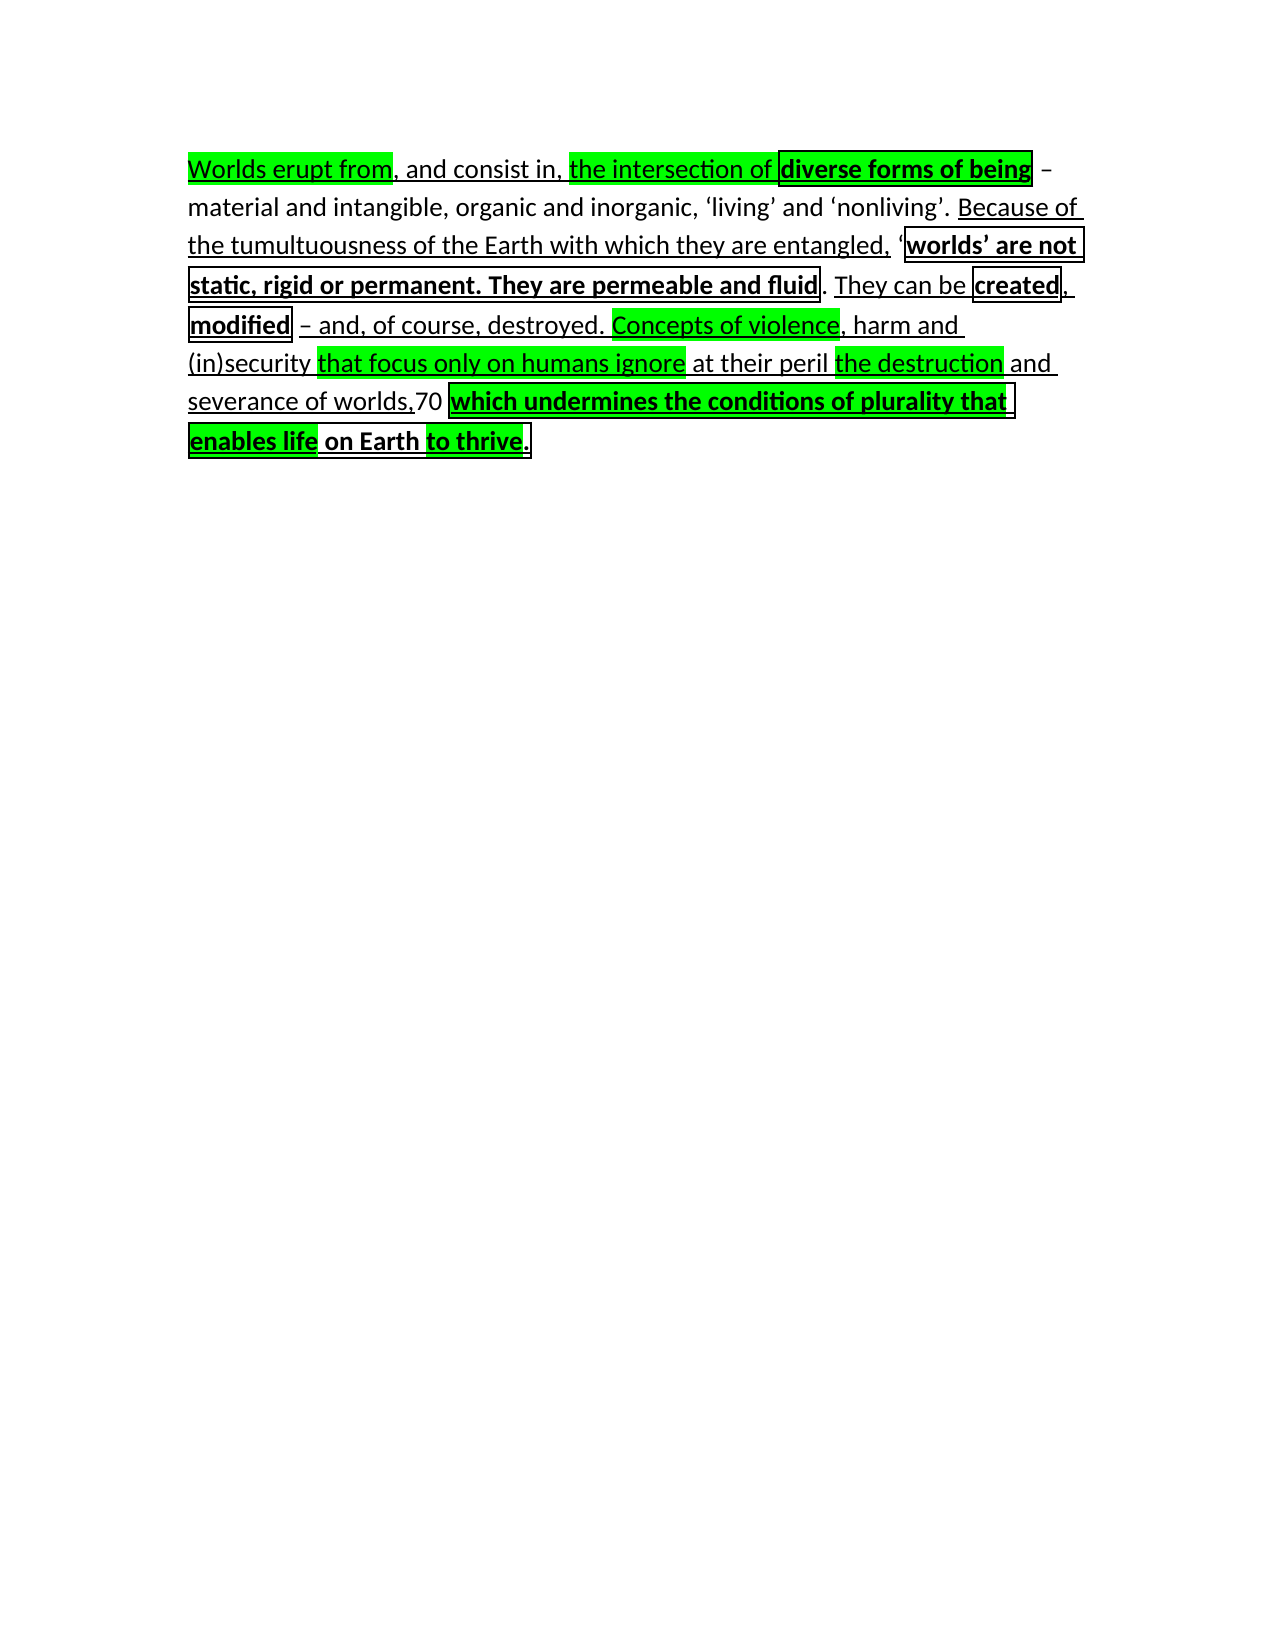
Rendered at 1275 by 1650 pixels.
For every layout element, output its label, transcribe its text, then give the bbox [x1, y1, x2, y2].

text Worlds erupt from, and consist in, the intersection of diverse forms of being – material and intangible, organic and inorganic, ‘living’ and ‘nonliving’. Because of the tumultuousness of the Earth with which they are entangled, ‘worlds’ are not static, rigid or permanent. They are permeable and fluid. They can be created, modified – and, of course, destroyed. Concepts of violence, harm and (in)security that focus only on humans ignore at their peril the destruction and severance of worlds,70 which undermines the conditions of plurality that enables life on Earth to thrive. [187, 150, 1087, 459]
